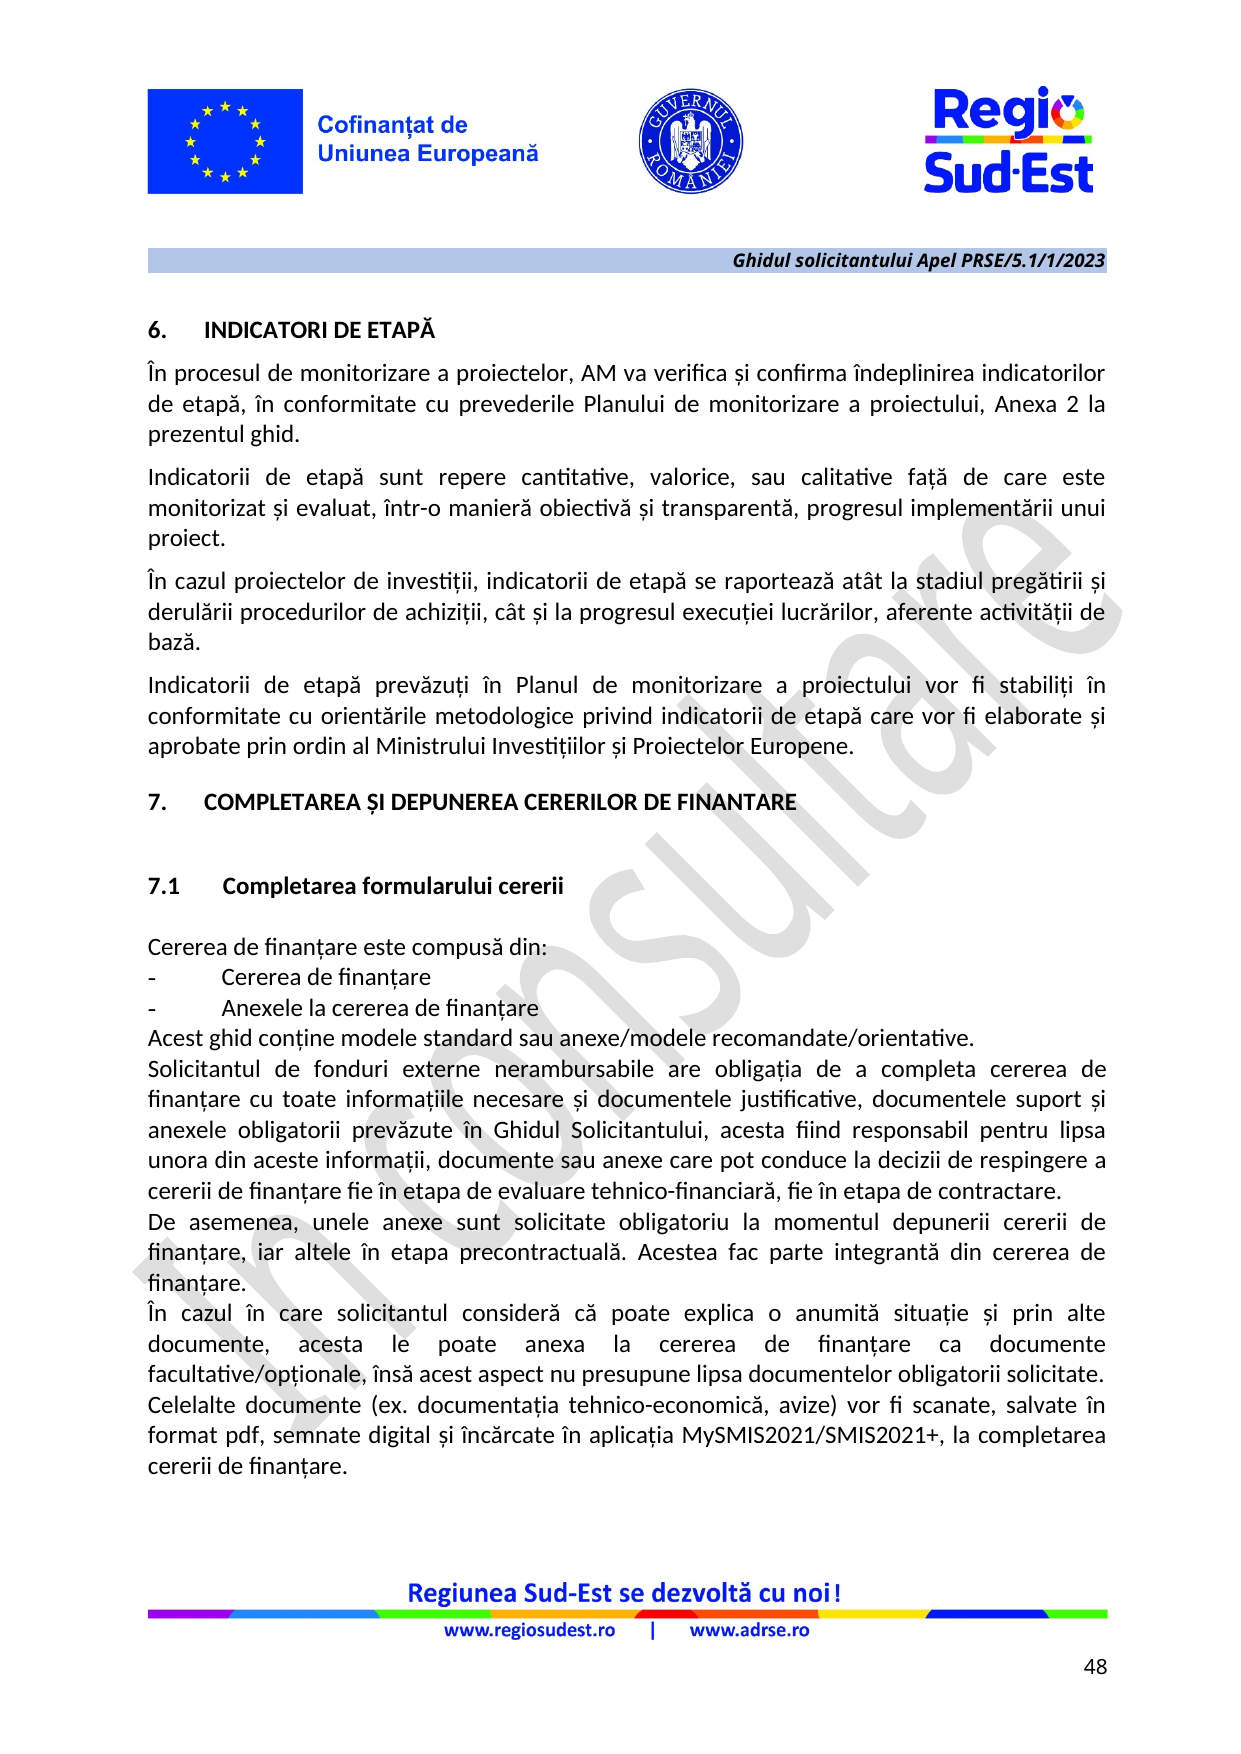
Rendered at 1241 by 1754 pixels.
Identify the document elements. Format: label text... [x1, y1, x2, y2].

picture [147, 1582, 1108, 1640]
subtitle Completarea formularului cererii [148, 870, 1107, 901]
text În cazul proiectelor de investiții, indicatorii de etapă se raportează atât la stadiul pregătirii și derulării procedurilor de achiziții, cât și la progresul execuției lucrărilor, aferente activității de bază. [148, 565, 1107, 657]
text În procesul de monitorizare a proiectelor, AM va verifica și confirma îndeplinirea indicatorilor de etapă, în conformitate cu prevederile Planului de monitorizare a proiectului, Anexa 2 la prezentul ghid. [148, 357, 1107, 449]
text Solicitantul de fonduri externe nerambursabile are obligația de a completa cererea de finanțare cu toate informațiile necesare și documentele justificative, documentele suport și anexele obligatorii prevăzute în Ghidul Solicitantului, acesta fiind responsabil pentru lipsa unora din aceste informații, documente sau anexe care pot conduce la decizii de respingere a cererii de finanțare fie în etapa de evaluare tehnico-financiară, fie în etapa de contractare. [148, 1053, 1107, 1206]
picture [147, 86, 1093, 195]
text Indicatorii de etapă prevăzuți în Planul de monitorizare a proiectului vor fi stabiliți în conformitate cu orientările metodologice privind indicatorii de etapă care vor fi elaborate și aprobate prin ordin al Ministrului Investițiilor și Proiectelor Europene. [148, 669, 1107, 761]
text Indicatorii de etapă sunt repere cantitative, valorice, sau calitative față de care este monitorizat și evaluat, într-o manieră obiectivă și transparentă, progresul implementării unui proiect. [148, 461, 1107, 553]
text De asemenea, unele anexe sunt solicitate obligatoriu la momentul depunerii cererii de finanțare, iar altele în etapa precontractuală. Acestea fac parte integrantă din cererea de finanțare. [148, 1206, 1107, 1297]
text În cazul în care solicitantul consideră că poate explica o anumită situație și prin alte documente, acesta le poate anexa la cererea de finanțare ca documente facultative/opționale, însă acest aspect nu presupune lipsa documentelor obligatorii solicitate. [148, 1297, 1107, 1389]
text Celelalte documente (ex. documentația tehnico-economică, avize) vor fi scanate, salvate în format pdf, semnate digital și încărcate în aplicația MySMIS2021/SMIS2021+, la completarea cererii de finanțare. [148, 1389, 1107, 1480]
list Cererea de finanțare [148, 962, 1107, 992]
subtitle COMPLETAREA ŞI DEPUNEREA CERERILOR DE FINANTARE [148, 786, 1107, 817]
subtitle INDICATORI DE ETAPĂ [148, 314, 1107, 345]
list Anexele la cererea de finanțare [148, 992, 1107, 1023]
text Cererea de finanțare este compusă din: [148, 931, 1107, 962]
text Acest ghid conține modele standard sau anexe/modele recomandate/orientative. [148, 1023, 1107, 1053]
